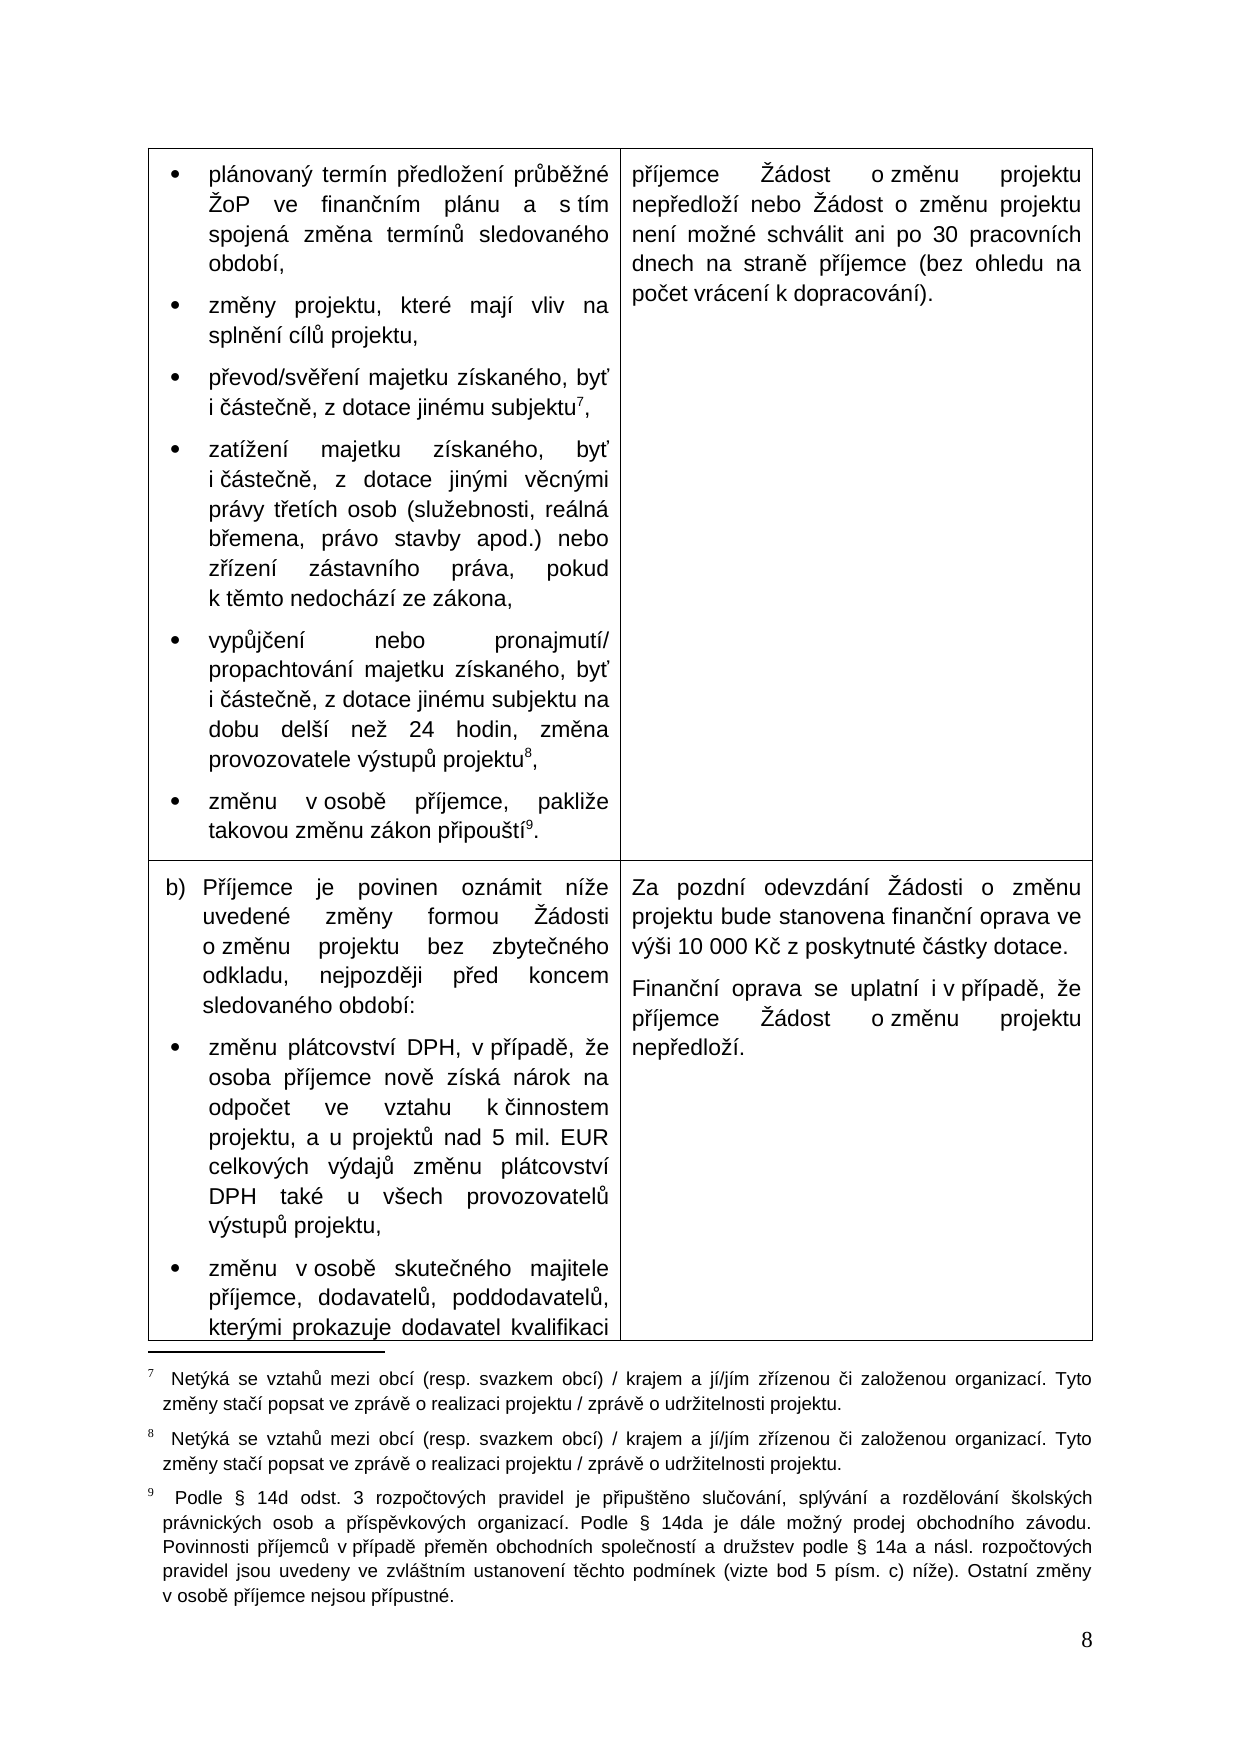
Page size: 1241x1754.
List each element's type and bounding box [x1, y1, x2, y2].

table_cell [149, 861, 620, 1340]
table_cell [621, 861, 1092, 1340]
table_cell [621, 149, 1092, 860]
table_cell [149, 149, 620, 860]
